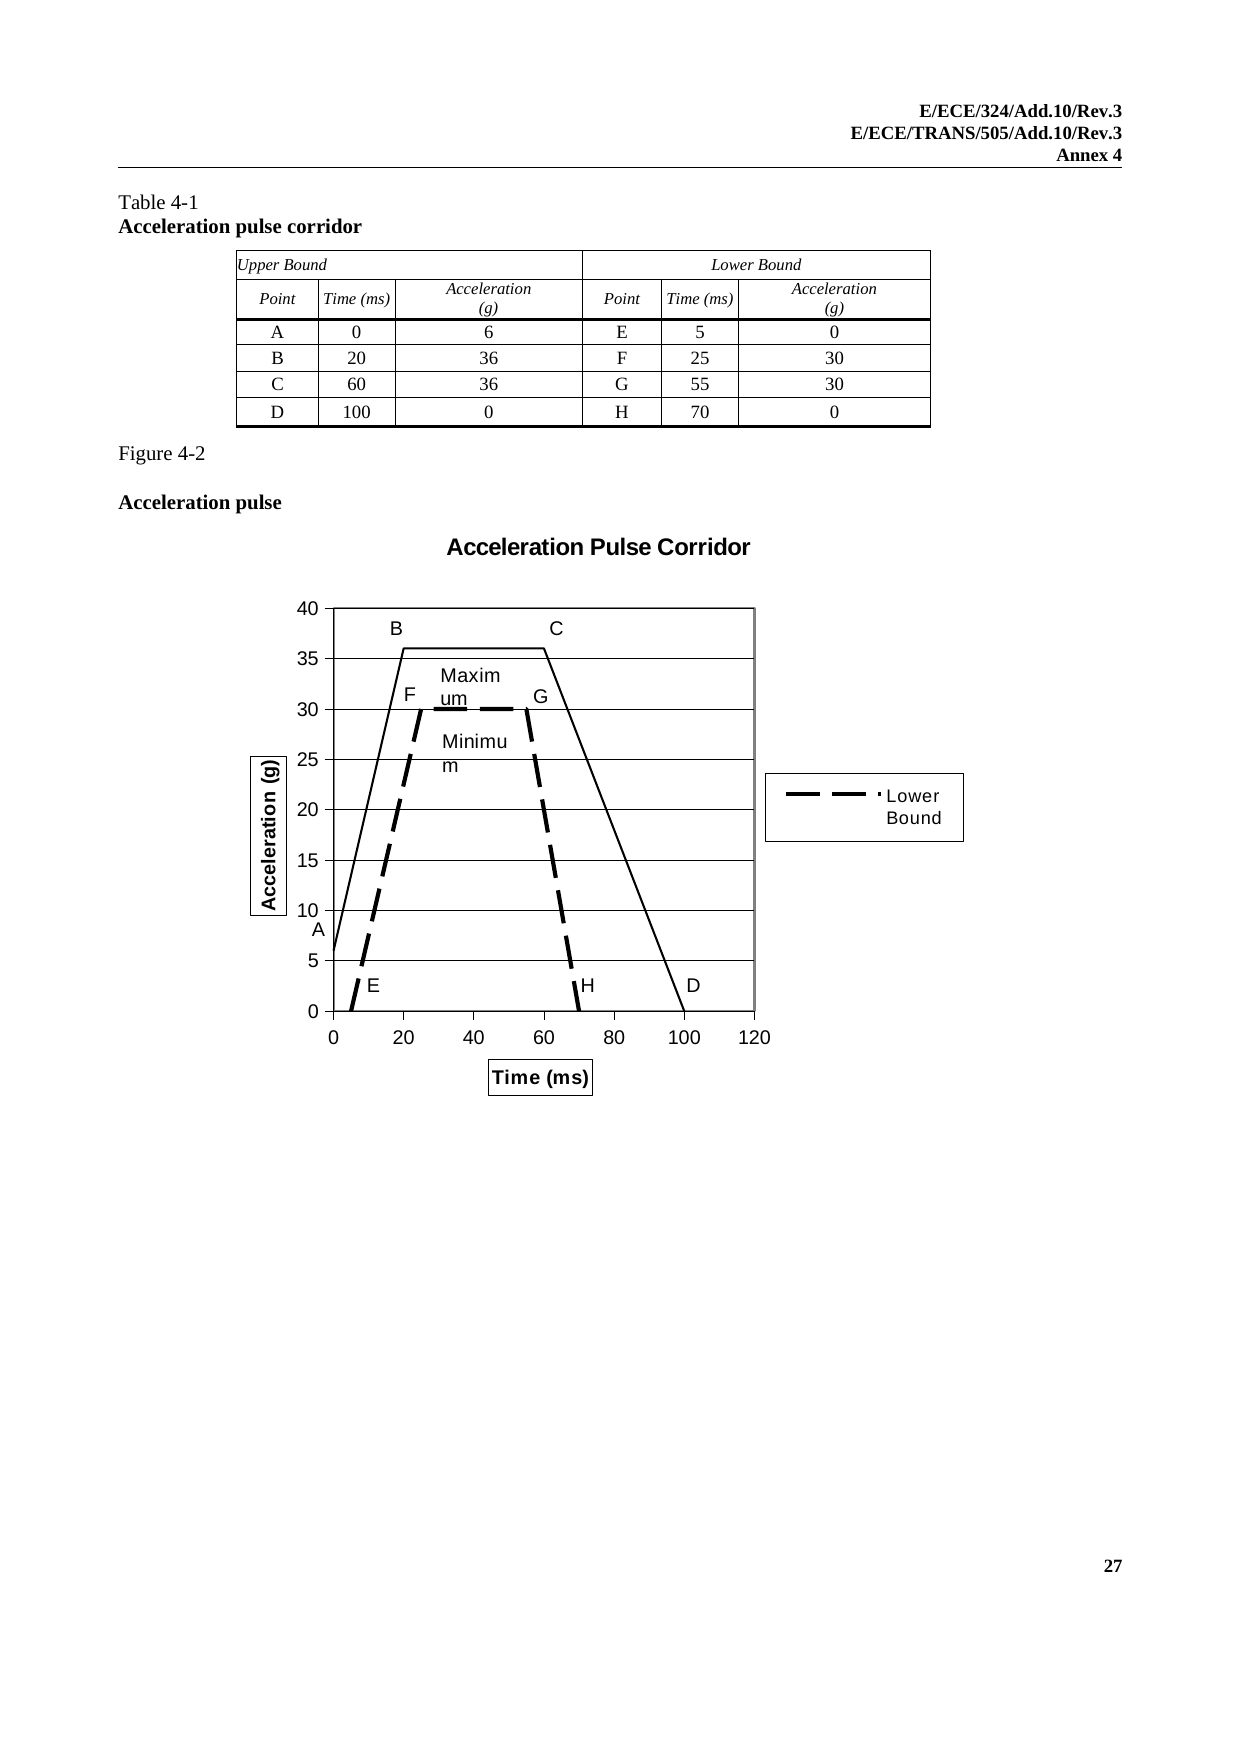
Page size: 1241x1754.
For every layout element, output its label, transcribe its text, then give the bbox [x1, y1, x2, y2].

table_cell 20 [319, 345, 395, 371]
table_cell E [583, 321, 661, 344]
table_cell Acceleration (g) [396, 280, 582, 317]
table_cell 36 [396, 372, 582, 397]
table_header Lower Bound [583, 251, 930, 278]
table_cell 0 [739, 398, 930, 425]
table_cell Acceleration (g) [739, 280, 930, 317]
table_cell C [237, 372, 318, 397]
table_cell D [237, 398, 318, 425]
table_cell Time (ms) [662, 280, 738, 317]
table_cell Point [237, 280, 318, 317]
table_header Upper Bound [237, 251, 582, 278]
subtitle Acceleration pulse corridor [118, 214, 1122, 238]
table_cell 6 [396, 321, 582, 344]
table_cell 30 [739, 345, 930, 371]
table_cell 70 [662, 398, 738, 425]
table_cell Point [583, 280, 661, 317]
table_cell A [237, 321, 318, 344]
table_cell 0 [396, 398, 582, 425]
subtitle Acceleration pulse [118, 490, 1122, 514]
table_cell 5 [662, 321, 738, 344]
table_cell B [237, 345, 318, 371]
table_cell 36 [396, 345, 582, 371]
table_cell 55 [662, 372, 738, 397]
table_cell 25 [662, 345, 738, 371]
table_cell H [583, 398, 661, 425]
table_cell F [583, 345, 661, 371]
table_cell Time (ms) [319, 280, 395, 317]
subtitle Table 4-1 [118, 190, 1122, 214]
subtitle Figure 4-2 [118, 441, 1122, 465]
table_cell G [583, 372, 661, 397]
table_cell 30 [739, 372, 930, 397]
table_cell 0 [739, 321, 930, 344]
table_cell 0 [319, 321, 395, 344]
table_cell 100 [319, 398, 395, 425]
table_cell 60 [319, 372, 395, 397]
